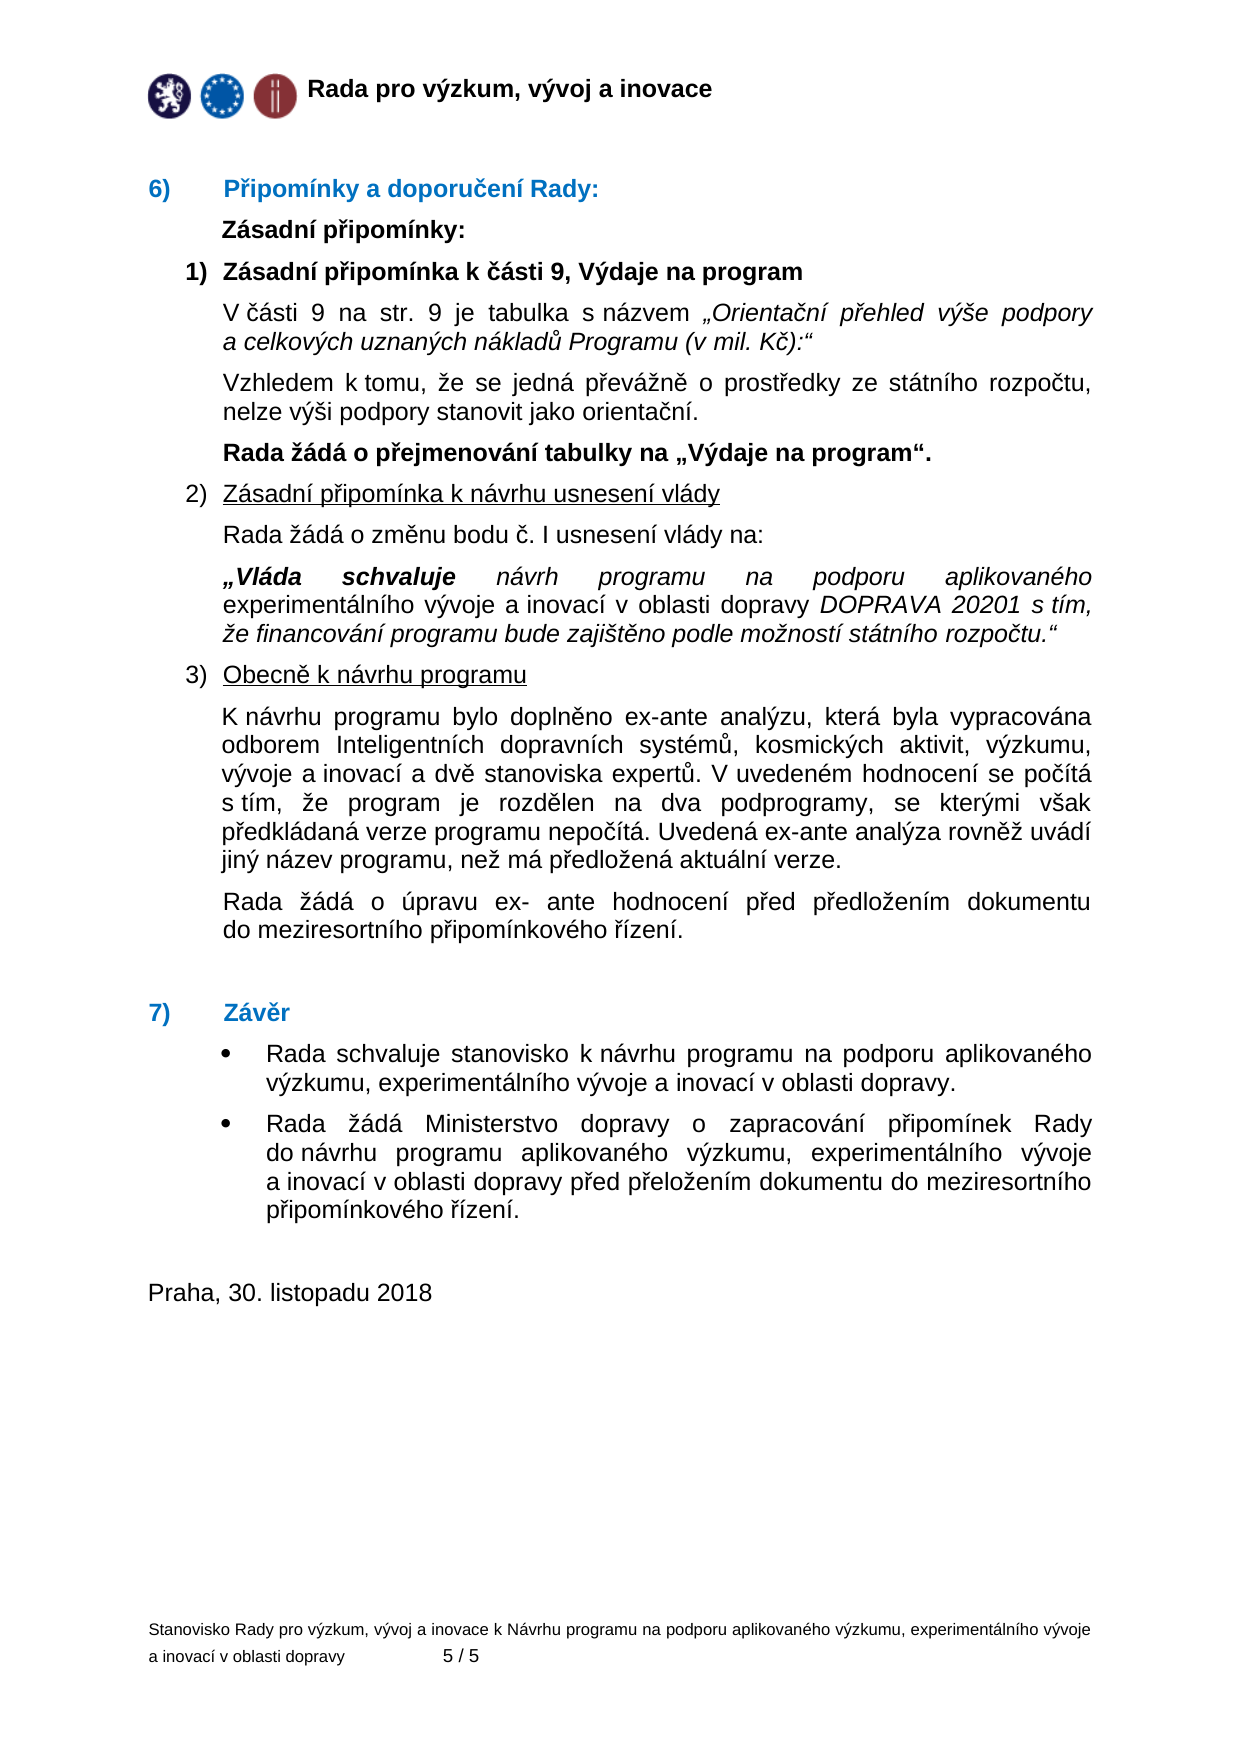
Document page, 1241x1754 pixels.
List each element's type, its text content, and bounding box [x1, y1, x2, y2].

picture [147, 73, 298, 120]
list Zásadní připomínka k návrhu usnesení vlády [185, 479, 1093, 508]
list Připomínky a doporučení Rady: [148, 174, 1093, 203]
list Rada žádá o přejmenování tabulky na „Výdaje na program“. [223, 438, 1093, 466]
list Rada žádá Ministerstvo dopravy o zapracování připomínek Rady do návrhu programu aplikovaného výzkumu, experimentálního vývoje a inovací v oblasti dopravy před přeložením dokumentu do meziresortního připomínkového řízení. [221, 1109, 1093, 1224]
list Rada žádá o úpravu ex- ante hodnocení před předložením dokumentu do meziresortního připomínkového řízení. [223, 886, 1093, 944]
list Vzhledem k tomu, že se jedná převážně o prostředky ze státního rozpočtu, nelze výši podpory stanovit jako orientační. [223, 368, 1093, 425]
text Praha, 30. listopadu 2018 [148, 1278, 1093, 1307]
list „Vláda schvaluje návrh programu na podporu aplikovaného experimentálního vývoje a inovací v oblasti dopravy DOPRAVA 20201 s tím, že financování programu bude zajištěno podle možností státního rozpočtu.“ [223, 561, 1093, 648]
list Zásadní připomínka k části 9, Výdaje na program [185, 256, 1093, 285]
list Obecně k návrhu programu [185, 660, 1093, 689]
text Zásadní připomínky: [148, 215, 1093, 244]
text Rada žádá o změnu bodu č. I usnesení vlády na: [223, 520, 1093, 549]
list Rada schvaluje stanovisko k návrhu programu na podporu aplikovaného výzkumu, experimentálního vývoje a inovací v oblasti dopravy. [221, 1039, 1093, 1097]
text K návrhu programu bylo doplněno ex-ante analýzu, která byla vypracována odborem Inteligentních dopravních systémů, kosmických aktivit, výzkumu, vývoje a inovací a dvě stanoviska expertů. V uvedeném hodnocení se počítá s tím, že program je rozdělen na dva podprogramy, se kterými však předkládaná verze programu nepočítá. Uvedená ex-ante analýza rovněž uvádí jiný název programu, než má předložená aktuální verze. [221, 701, 1093, 874]
list V části 9 na str. 9 je tabulka s názvem „Orientační přehled výše podpory a celkových uznaných nákladů Programu (v mil. Kč):“ [223, 298, 1093, 355]
list Závěr [148, 998, 1093, 1026]
